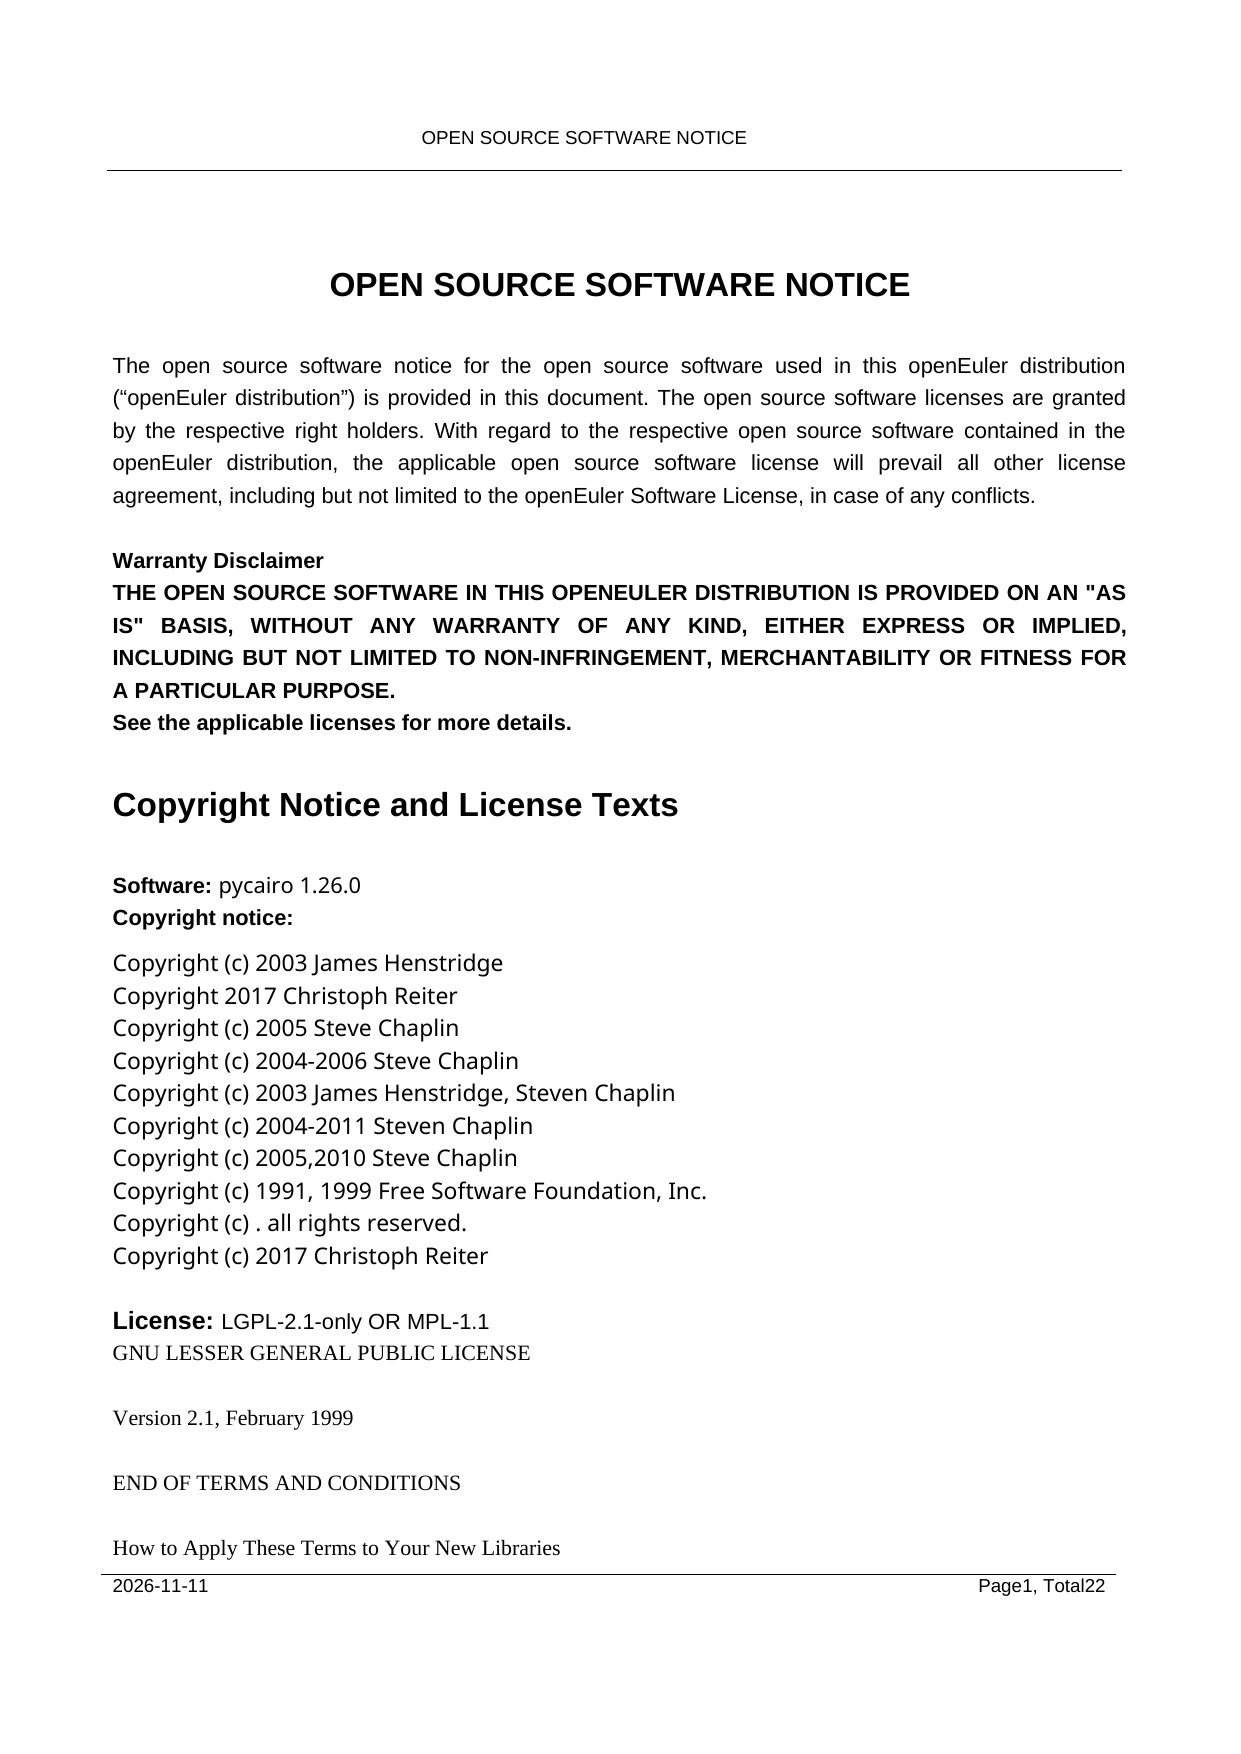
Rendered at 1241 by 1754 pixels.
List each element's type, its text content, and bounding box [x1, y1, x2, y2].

text The open source software notice for the open source software used in this openEuler distribution (“openEuler distribution”) is provided in this document. The open source software licenses are granted by the respective right holders. With regard to the respective open source software contained in the openEuler distribution, the applicable open source software license will prevail all other license agreement, including but not limited to the openEuler Software License, in case of any conflicts. [112, 349, 1128, 511]
text THE OPEN SOURCE SOFTWARE IN THIS OPENEULER DISTRIBUTION IS PROVIDED ON AN "AS IS" BASIS, WITHOUT ANY WARRANTY OF ANY KIND, EITHER EXPRESS OR IMPLIED, INCLUDING BUT NOT LIMITED TO NON-INFRINGEMENT, MERCHANTABILITY OR FITNESS FOR A PARTICULAR PURPOSE. See the applicable licenses for more details. [112, 576, 1128, 739]
title Software: pycairo 1.26.0 [112, 869, 1128, 901]
text OPEN SOURCE SOFTWARE NOTICE [112, 251, 1128, 316]
text Copyright Notice and License Texts [112, 771, 1128, 836]
text Copyright notice: [112, 901, 1128, 934]
text License: LGPL-2.1-only OR MPL-1.1 [112, 1304, 1128, 1337]
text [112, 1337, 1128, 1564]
text Warranty Disclaimer [112, 544, 1128, 576]
text Copyright (c) 2003 James Henstridge Copyright 2017 Christoph Reiter Copyright (c) 2005 Steve Chaplin Copyright (c) 2004-2006 Steve Chaplin Copyright (c) 2003 James Henstridge, Steven Chaplin Copyright (c) 2004-2011 Steven Chaplin Copyright (c) 2005,2010 Steve Chaplin Copyright (c) 1991, 1999 Free Software Foundation, Inc. Copyright (c) . all rights reserved. Copyright (c) 2017 Christoph Reiter [112, 947, 1128, 1304]
